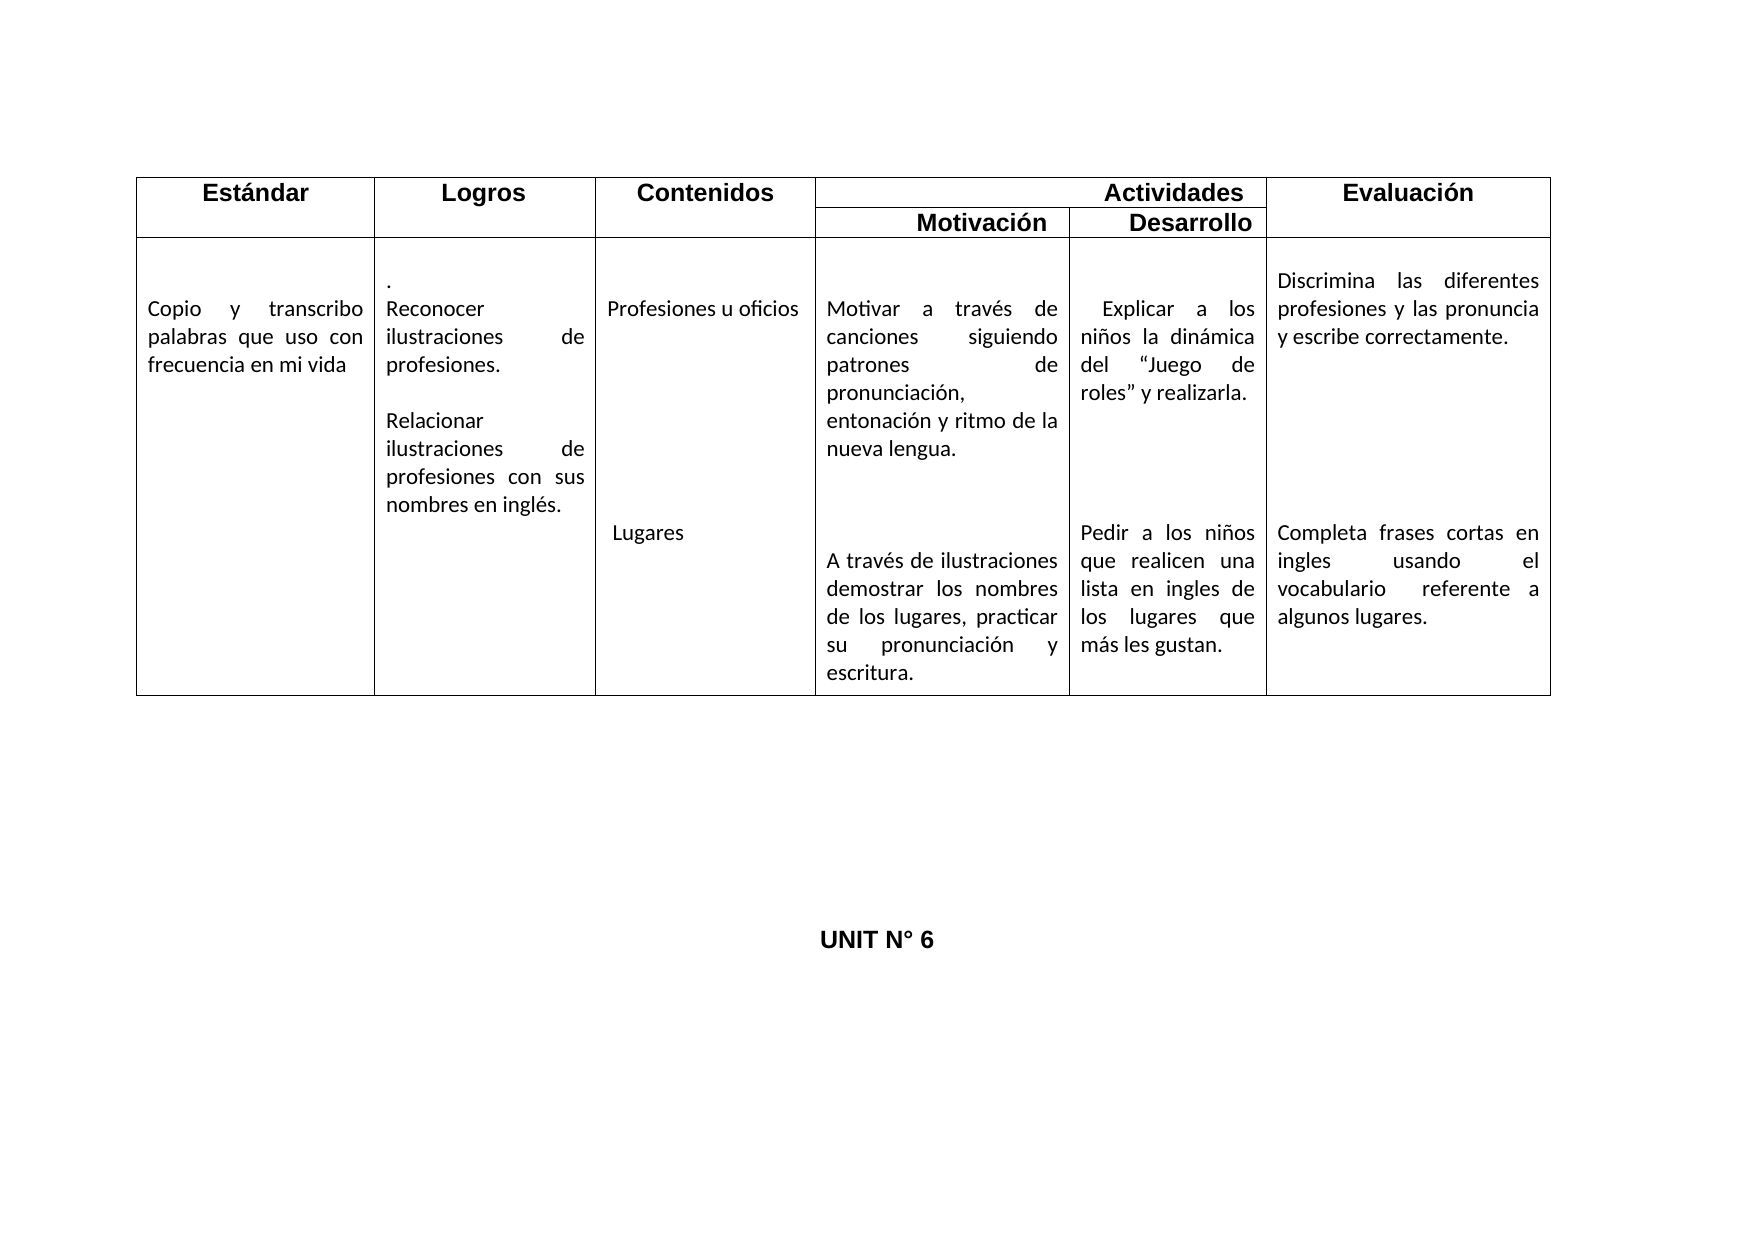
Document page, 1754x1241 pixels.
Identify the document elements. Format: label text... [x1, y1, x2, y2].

table_cell Actividades [816, 178, 1266, 207]
table_cell Explicar a los niños la dinámica del “Juego de roles” y realizarla. Pedir a los niños que realicen una lista en ingles de los lugares que más les gustan. [1070, 238, 1266, 694]
table_cell Desarrollo [1070, 208, 1266, 237]
table_cell Estándar [137, 178, 374, 237]
table_cell Discrimina las diferentes profesiones y las pronuncia y escribe correctamente. Completa frases cortas en ingles usando el vocabulario referente a algunos lugares. [1267, 238, 1550, 694]
table_cell Evaluación [1267, 178, 1550, 237]
text UNIT N° 6 [148, 926, 1606, 954]
table_cell Profesiones u oficios Lugares [596, 238, 815, 694]
table_cell Logros [375, 178, 595, 237]
table_cell Contenidos [596, 178, 815, 237]
table_cell Copio y transcribo palabras que uso con frecuencia en mi vida [137, 238, 374, 694]
table_cell . Reconocer ilustraciones de profesiones. Relacionar ilustraciones de profesiones con sus nombres en inglés. [375, 238, 595, 694]
table_cell Motivar a través de canciones siguiendo patrones de pronunciación, entonación y ritmo de la nueva lengua. A través de ilustraciones demostrar los nombres de los lugares, practicar su pronunciación y escritura. [816, 238, 1069, 694]
table_cell Motivación [816, 208, 1069, 237]
